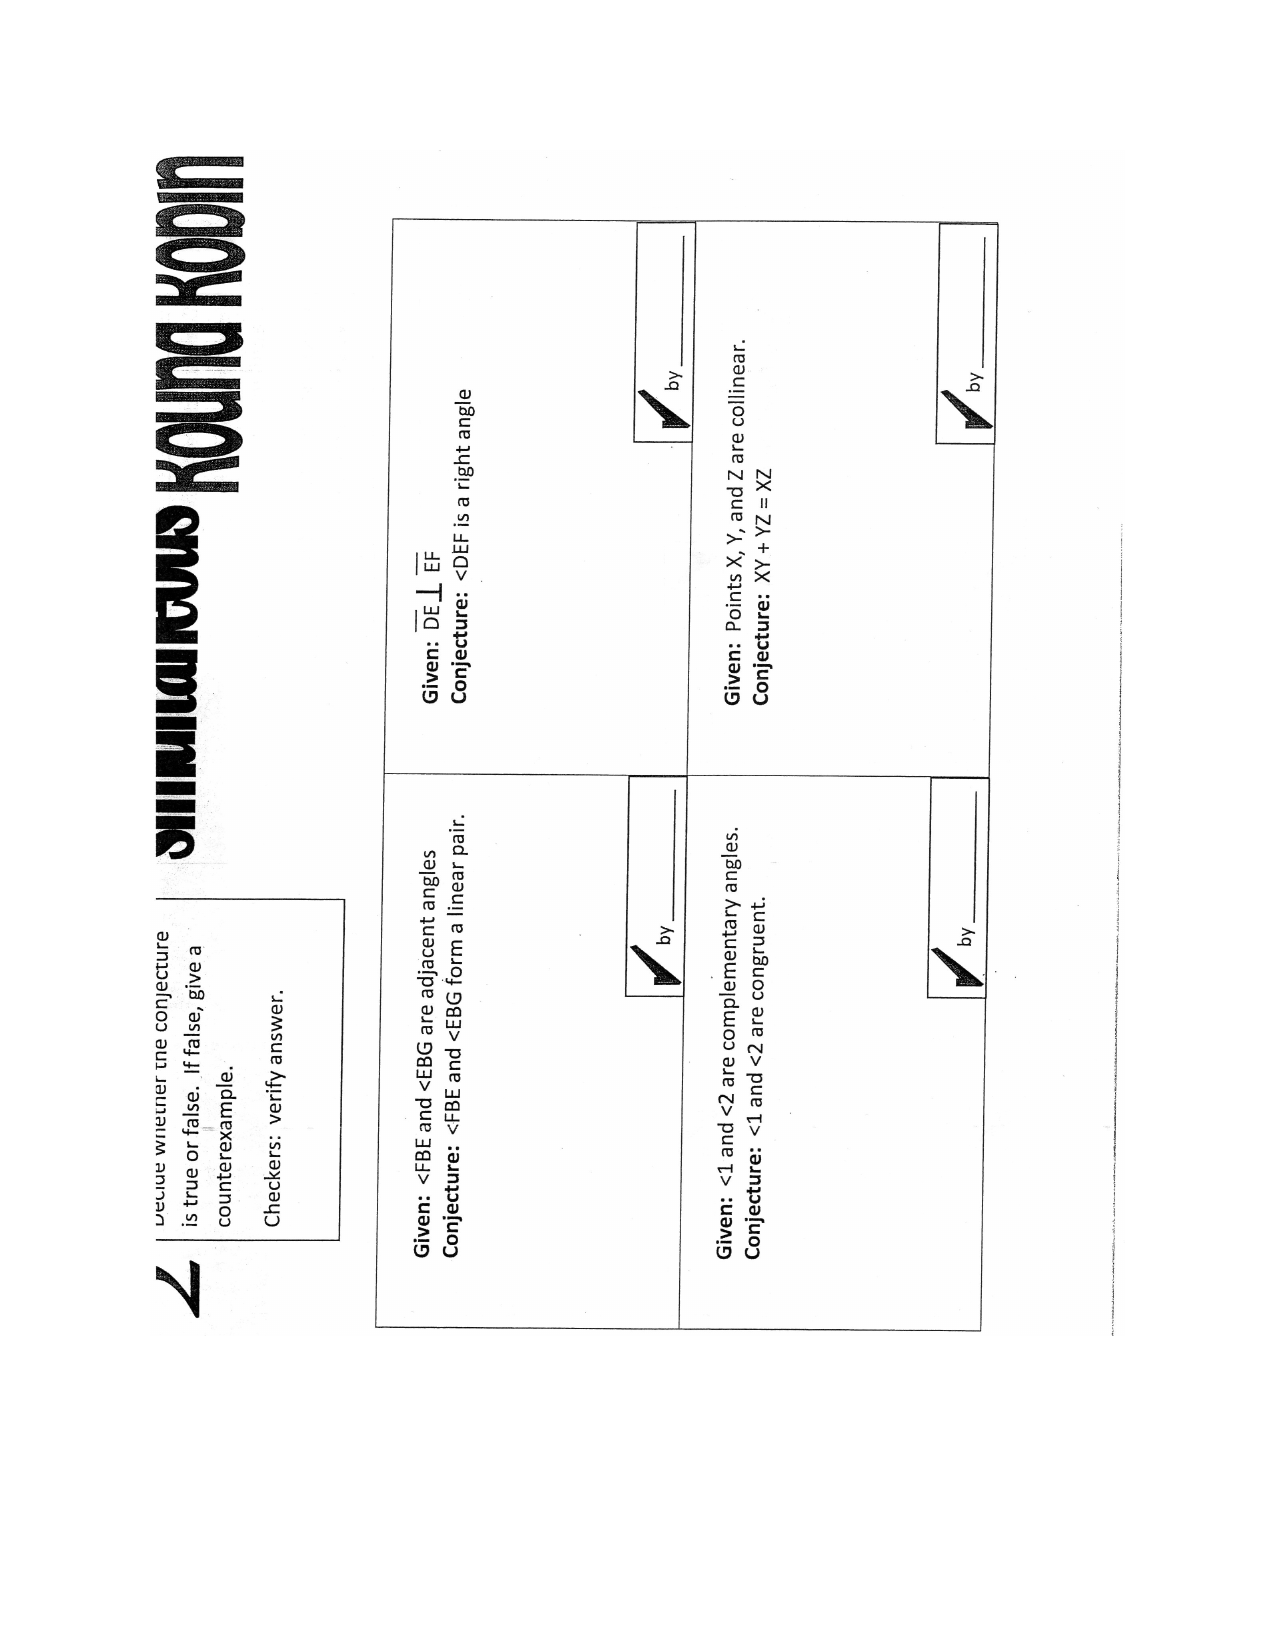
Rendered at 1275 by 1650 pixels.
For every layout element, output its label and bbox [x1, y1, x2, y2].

picture [150, 150, 1125, 1336]
